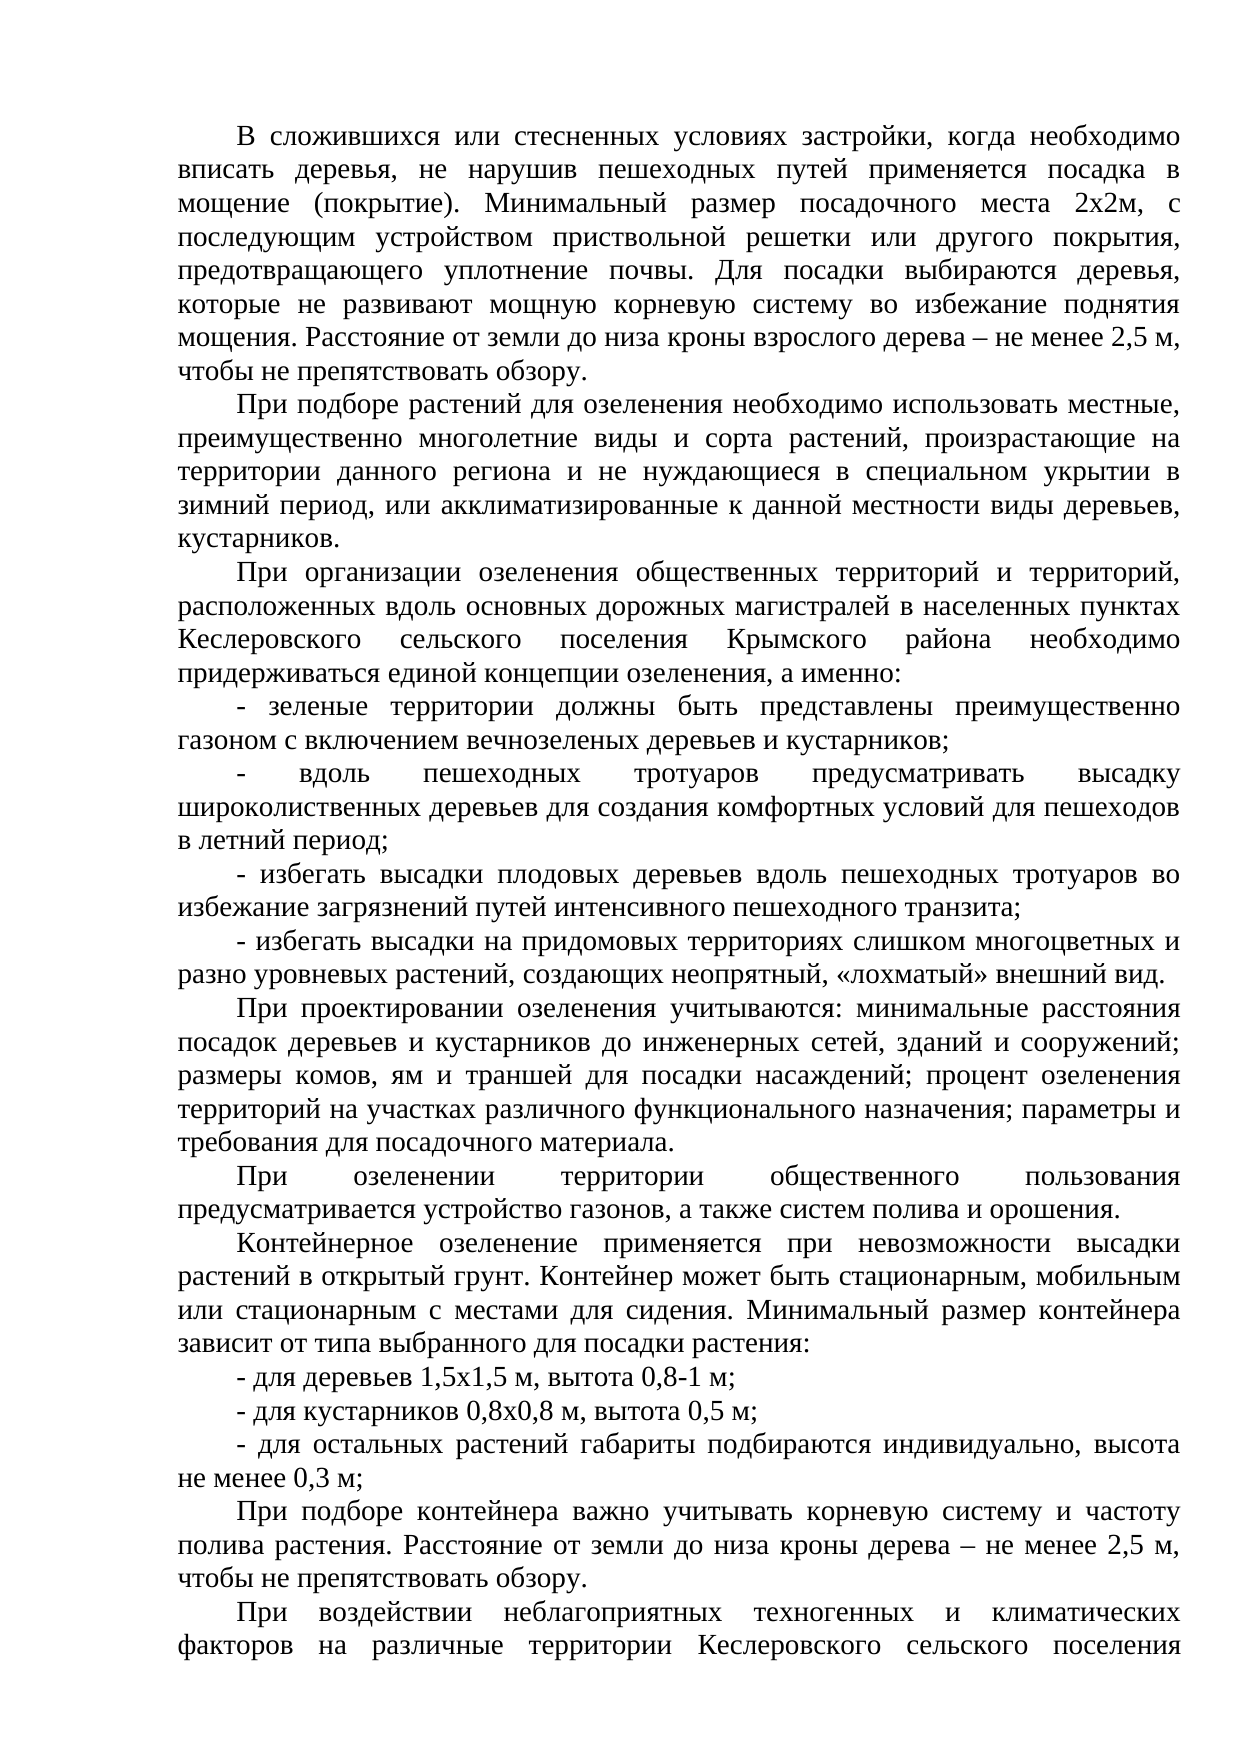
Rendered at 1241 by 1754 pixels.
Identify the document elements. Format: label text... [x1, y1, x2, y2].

text - для деревьев 1,5х1,5 м, вытота 0,8-1 м; [177, 1359, 1181, 1393]
text При подборе контейнера важно учитывать корневую систему и частоту полива растения. Расстояние от земли до низа кроны дерева – не менее 2,5 м, чтобы не препятствовать обзору. [177, 1493, 1181, 1594]
text - зеленые территории должны быть представлены преимущественно газоном с включением вечнозеленых деревьев и кустарников; [177, 688, 1181, 755]
text - избегать высадки плодовых деревьев вдоль пешеходных тротуаров во избежание загрязнений путей интенсивного пешеходного транзита; [177, 856, 1181, 923]
text - вдоль пешеходных тротуаров предусматривать высадку широколиственных деревьев для создания комфортных условий для пешеходов в летний период; [177, 755, 1181, 856]
text - избегать высадки на придомовых территориях слишком многоцветных и разно уровневых растений, создающих неопрятный, «лохматый» внешний вид. [177, 923, 1181, 990]
text При озеленении территории общественного пользования предусматривается устройство газонов, а также систем полива и орошения. [177, 1158, 1181, 1225]
text - для кустарников 0,8х0,8 м, вытота 0,5 м; [177, 1393, 1181, 1426]
text В сложившихся или стесненных условиях застройки, когда необходимо вписать деревья, не нарушив пешеходных путей применяется посадка в мощение (покрытие). Минимальный размер посадочного места 2х2м, с последующим устройством приствольной решетки или другого покрытия, предотвращающего уплотнение почвы. Для посадки выбираются деревья, которые не развивают мощную корневую систему во избежание поднятия мощения. Расстояние от земли до низа кроны взрослого дерева – не менее 2,5 м, чтобы не препятствовать обзору. [177, 118, 1181, 386]
text При подборе растений для озеленения необходимо использовать местные, преимущественно многолетние виды и сорта растений, произрастающие на территории данного региона и не нуждающиеся в специальном укрытии в зимний период, или акклиматизированные к данной местности виды деревьев, кустарников. [177, 386, 1181, 554]
text Контейнерное озеленение применяется при невозможности высадки растений в открытый грунт. Контейнер может быть стационарным, мобильным или стационарным с местами для сидения. Минимальный размер контейнера зависит от типа выбранного для посадки растения: [177, 1225, 1181, 1359]
text - для остальных растений габариты подбираются индивидуально, высота не менее 0,3 м; [177, 1426, 1181, 1493]
text При проектировании озеленения учитываются: минимальные расстояния посадок деревьев и кустарников до инженерных сетей, зданий и сооружений; размеры комов, ям и траншей для посадки насаждений; процент озеленения территорий на участках различного функционального назначения; параметры и требования для посадочного материала. [177, 990, 1181, 1158]
text При организации озеленения общественных территорий и территорий, расположенных вдоль основных дорожных магистралей в населенных пунктах Кеслеровского сельского поселения Крымского района необходимо придерживаться единой концепции озеленения, а именно: [177, 554, 1181, 688]
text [177, 1594, 1181, 1661]
